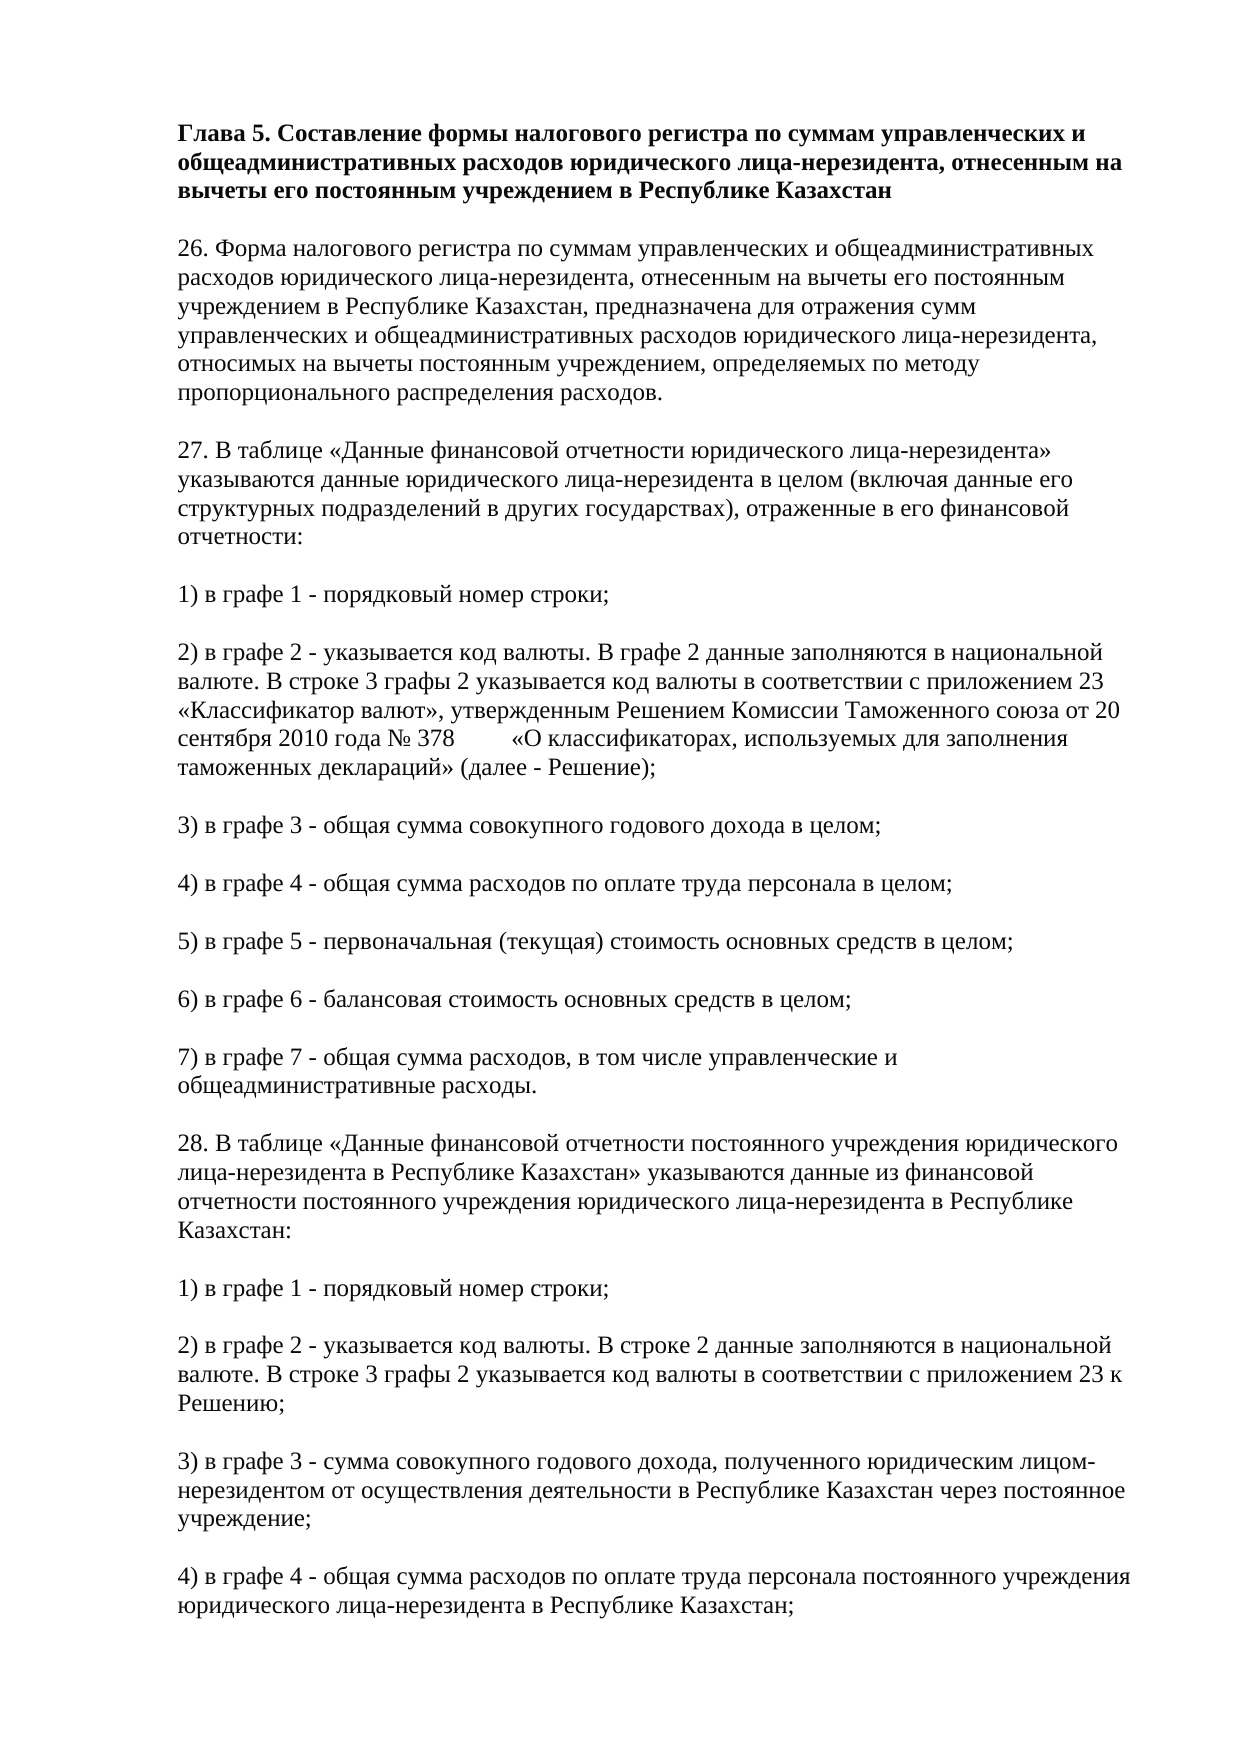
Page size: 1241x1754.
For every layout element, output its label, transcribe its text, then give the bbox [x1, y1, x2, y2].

text 2) в графе 2 - указывается код валюты. В графе 2 данные заполняются в национальной валюте. В строке 3 графы 2 указывается код валюты в соответствии с приложением 23 «Классификатор валют», утвержденным Решением Комиссии Таможенного союза от 20 сентября 2010 года № 378 «О классификаторах, используемых для заполнения таможенных деклараций» (далее - Решение); [177, 637, 1152, 781]
text 6) в графе 6 - балансовая стоимость основных средств в целом; [177, 984, 1152, 1013]
text 2) в графе 2 - указывается код валюты. В строке 2 данные заполняются в национальной валюте. В строке 3 графы 2 указывается код валюты в соответствии с приложением 23 к Решению; [177, 1331, 1152, 1417]
text 5) в графе 5 - первоначальная (текущая) стоимость основных средств в целом; [177, 926, 1152, 955]
text 26. Форма налогового регистра по суммам управленческих и общеадминистративных расходов юридического лица-нерезидента, отнесенным на вычеты его постоянным учреждением в Республике Казахстан, предназначена для отражения сумм управленческих и общеадминистративных расходов юридического лица-нерезидента, относимых на вычеты постоянным учреждением, определяемых по методу пропорционального распределения расходов. [177, 233, 1152, 406]
subtitle Глава 5. Составление формы налогового регистра по суммам управленческих и общеадминистративных расходов юридического лица-нерезидента, отнесенным на вычеты его постоянным учреждением в Республике Казахстан [177, 118, 1152, 204]
text 3) в графе 3 - общая сумма совокупного годового дохода в целом; [177, 810, 1152, 839]
text 7) в графе 7 - общая сумма расходов, в том числе управленческие и общеадминистративные расходы. [177, 1042, 1152, 1099]
text 1) в графе 1 - порядковый номер строки; [177, 1273, 1152, 1301]
text 4) в графе 4 - общая сумма расходов по оплате труда персонала постоянного учреждения юридического лица-нерезидента в Республике Казахстан; [177, 1561, 1152, 1619]
text 28. В таблице «Данные финансовой отчетности постоянного учреждения юридического лица-нерезидента в Республике Казахстан» указываются данные из финансовой отчетности постоянного учреждения юридического лица-нерезидента в Республике Казахстан: [177, 1128, 1152, 1243]
text 3) в графе 3 - сумма совокупного годового дохода, полученного юридическим лицом-нерезидентом от осуществления деятельности в Республике Казахстан через постоянное учреждение; [177, 1446, 1152, 1532]
text 1) в графе 1 - порядковый номер строки; [177, 579, 1152, 608]
text 27. В таблице «Данные финансовой отчетности юридического лица-нерезидента» указываются данные юридического лица-нерезидента в целом (включая данные его структурных подразделений в других государствах), отраженные в его финансовой отчетности: [177, 435, 1152, 550]
text 4) в графе 4 - общая сумма расходов по оплате труда персонала в целом; [177, 868, 1152, 897]
